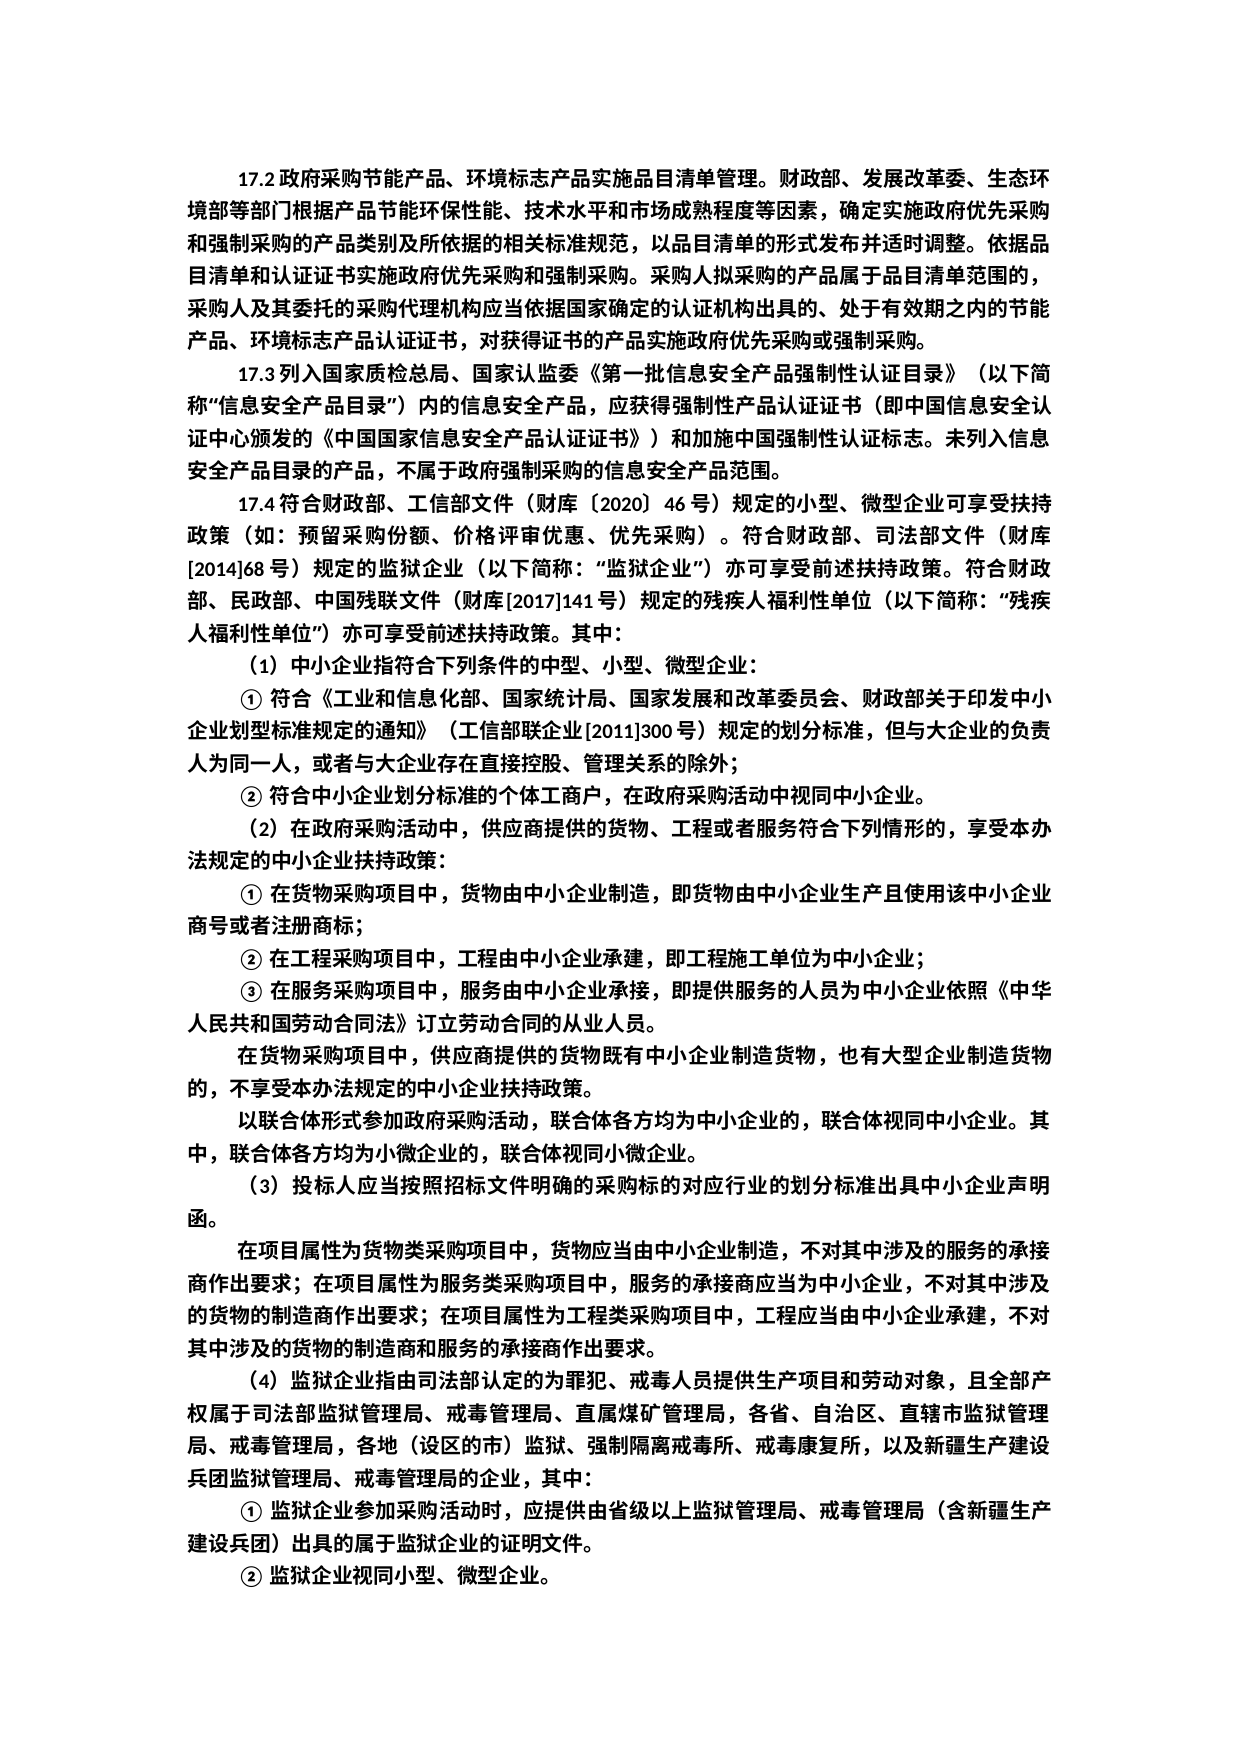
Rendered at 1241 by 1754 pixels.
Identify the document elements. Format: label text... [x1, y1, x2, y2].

text 在货物采购项目中，供应商提供的货物既有中小企业制造货物，也有大型企业制造货物的，不享受本办法规定的中小企业扶持政策。 [187, 1039, 1053, 1104]
text 17.4符合财政部、工信部文件（财库〔2020〕46号）规定的小型、微型企业可享受扶持政策（如：预留采购份额、价格评审优惠、优先采购）。符合财政部、司法部文件（财库[2014]68号）规定的监狱企业（以下简称：“监狱企业”）亦可享受前述扶持政策。符合财政部、民政部、中国残联文件（财库[2017]141号）规定的残疾人福利性单位（以下简称：“残疾人福利性单位”）亦可享受前述扶持政策。其中： [187, 487, 1053, 649]
text ③在服务采购项目中，服务由中小企业承接，即提供服务的人员为中小企业依照《中华人民共和国劳动合同法》订立劳动合同的从业人员。 [187, 974, 1053, 1039]
text 以联合体形式参加政府采购活动，联合体各方均为中小企业的，联合体视同中小企业。其中，联合体各方均为小微企业的，联合体视同小微企业。 [187, 1104, 1053, 1169]
text ②在工程采购项目中，工程由中小企业承建，即工程施工单位为中小企业； [187, 942, 1053, 974]
text 17.2政府采购节能产品、环境标志产品实施品目清单管理。财政部、发展改革委、生态环境部等部门根据产品节能环保性能、技术水平和市场成熟程度等因素，确定实施政府优先采购和强制采购的产品类别及所依据的相关标准规范，以品目清单的形式发布并适时调整。依据品目清单和认证证书实施政府优先采购和强制采购。采购人拟采购的产品属于品目清单范围的，采购人及其委托的采购代理机构应当依据国家确定的认证机构出具的、处于有效期之内的节能产品、环境标志产品认证证书，对获得证书的产品实施政府优先采购或强制采购。 [187, 162, 1053, 357]
text ②符合中小企业划分标准的个体工商户，在政府采购活动中视同中小企业。 [187, 779, 1053, 812]
text ①监狱企业参加采购活动时，应提供由省级以上监狱管理局、戒毒管理局（含新疆生产建设兵团）出具的属于监狱企业的证明文件。 [187, 1494, 1053, 1559]
text （1）中小企业指符合下列条件的中型、小型、微型企业： [187, 649, 1053, 682]
text 在项目属性为货物类采购项目中，货物应当由中小企业制造，不对其中涉及的服务的承接商作出要求；在项目属性为服务类采购项目中，服务的承接商应当为中小企业，不对其中涉及的货物的制造商作出要求；在项目属性为工程类采购项目中，工程应当由中小企业承建，不对其中涉及的货物的制造商和服务的承接商作出要求。 [187, 1234, 1053, 1364]
text ②监狱企业视同小型、微型企业。 [187, 1559, 1053, 1592]
text （2）在政府采购活动中，供应商提供的货物、工程或者服务符合下列情形的，享受本办法规定的中小企业扶持政策： [187, 812, 1053, 877]
text （4）监狱企业指由司法部认定的为罪犯、戒毒人员提供生产项目和劳动对象，且全部产权属于司法部监狱管理局、戒毒管理局、直属煤矿管理局，各省、自治区、直辖市监狱管理局、戒毒管理局，各地（设区的市）监狱、强制隔离戒毒所、戒毒康复所，以及新疆生产建设兵团监狱管理局、戒毒管理局的企业，其中： [187, 1364, 1053, 1494]
text ①在货物采购项目中，货物由中小企业制造，即货物由中小企业生产且使用该中小企业商号或者注册商标； [187, 877, 1053, 942]
text （3）投标人应当按照招标文件明确的采购标的对应行业的划分标准出具中小企业声明函。 [187, 1169, 1053, 1234]
text ①符合《工业和信息化部、国家统计局、国家发展和改革委员会、财政部关于印发中小企业划型标准规定的通知》（工信部联企业[2011]300号）规定的划分标准，但与大企业的负责人为同一人，或者与大企业存在直接控股、管理关系的除外； [187, 682, 1053, 779]
text 17.3列入国家质检总局、国家认监委《第一批信息安全产品强制性认证目录》（以下简称“信息安全产品目录”）内的信息安全产品，应获得强制性产品认证证书（即中国信息安全认证中心颁发的《中国国家信息安全产品认证证书》）和加施中国强制性认证标志。未列入信息安全产品目录的产品，不属于政府强制采购的信息安全产品范围。 [187, 357, 1053, 487]
